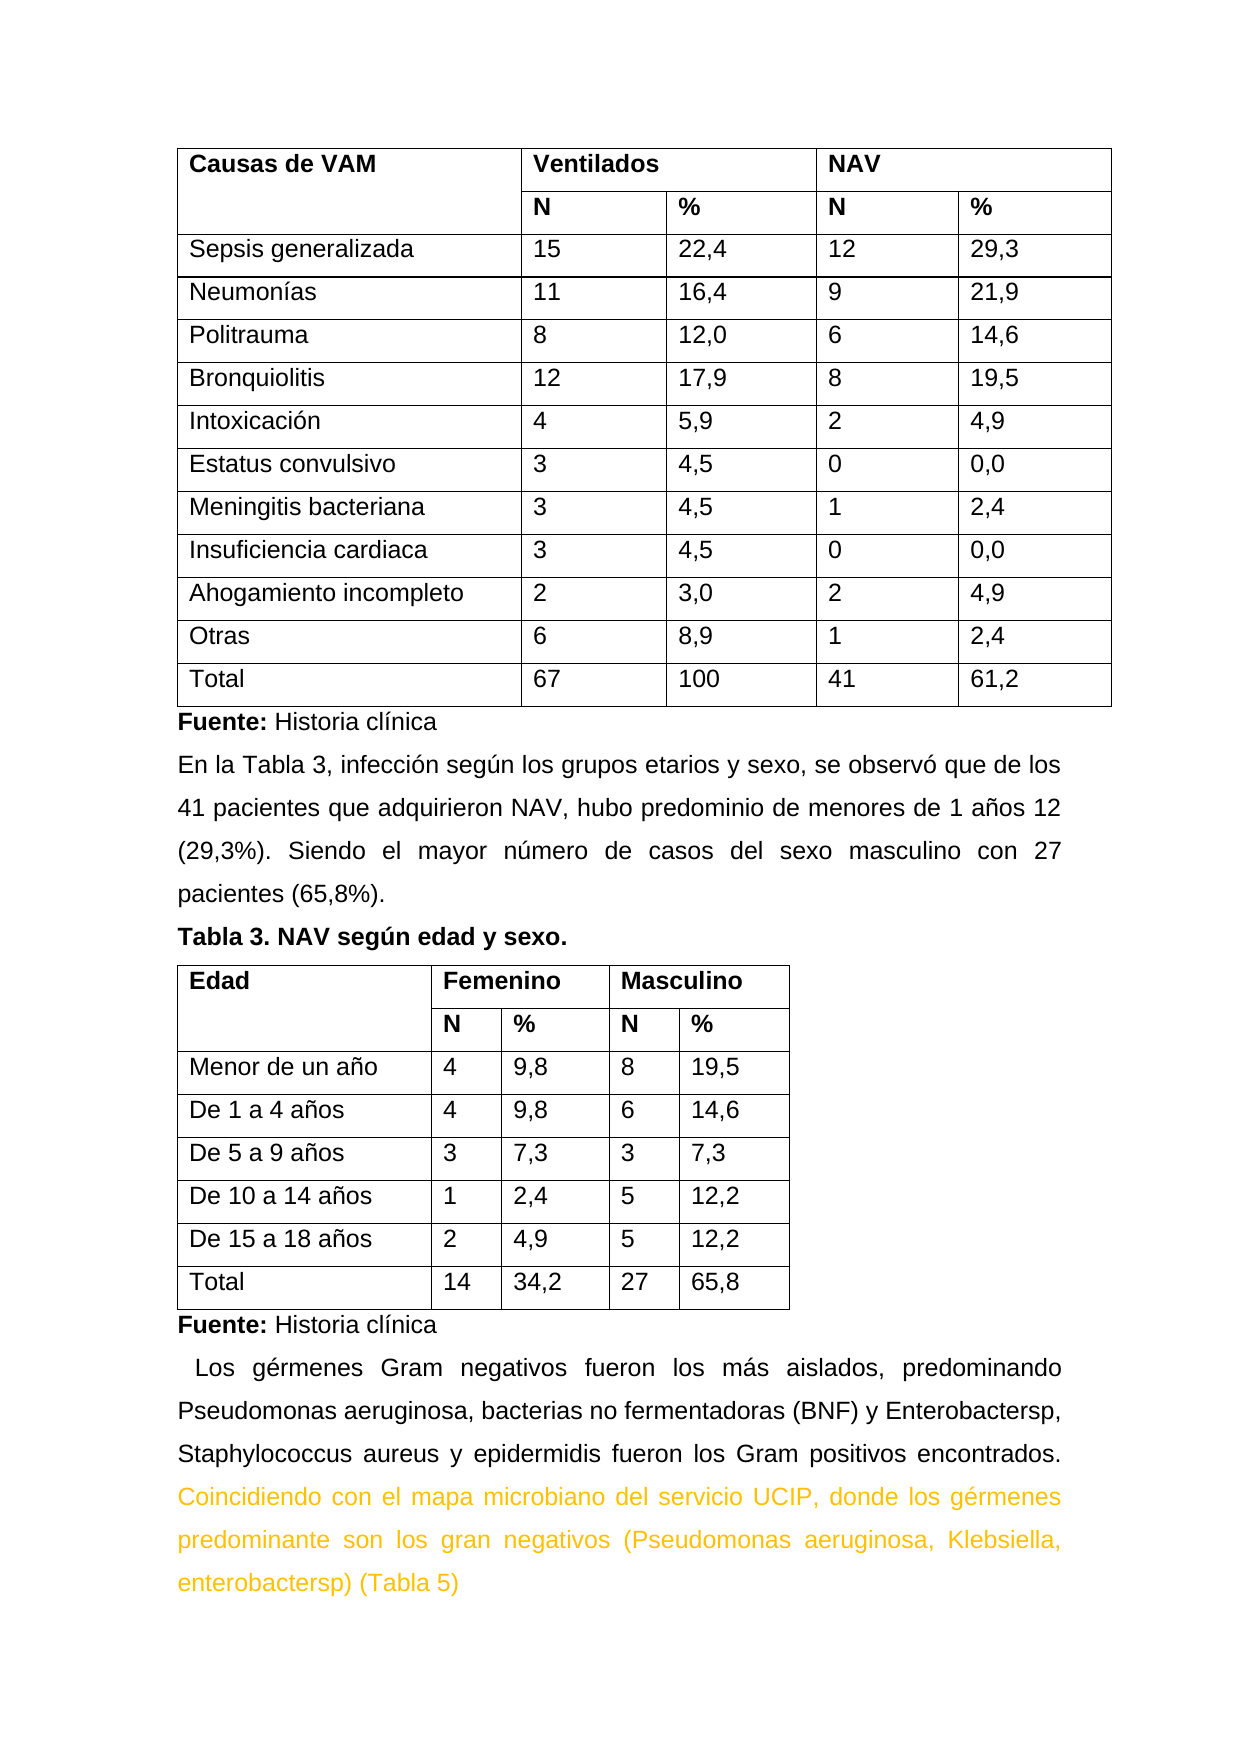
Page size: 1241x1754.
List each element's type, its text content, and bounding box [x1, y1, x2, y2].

table_cell 5 [610, 1224, 679, 1266]
table_cell % [680, 1009, 789, 1051]
table_cell 2 [522, 578, 666, 620]
table_cell 3 [432, 1138, 501, 1180]
table_header Causas de VAM [178, 149, 521, 233]
table_cell 1 [817, 492, 958, 534]
table_cell 9,8 [502, 1095, 609, 1137]
table_cell 29,3 [959, 235, 1111, 276]
table_cell 14 [432, 1267, 501, 1309]
table_cell Intoxicación [178, 406, 521, 448]
table_cell 6 [610, 1095, 679, 1137]
table_cell Ahogamiento incompleto [178, 578, 521, 620]
table_cell 4,5 [667, 492, 816, 534]
table_cell 11 [522, 278, 666, 319]
table_cell De 10 a 14 años [178, 1181, 431, 1223]
table_cell Sepsis generalizada [178, 235, 521, 276]
table_cell 4 [522, 406, 666, 448]
table_cell De 1 a 4 años [178, 1095, 431, 1137]
table_cell 7,3 [680, 1138, 789, 1180]
table_cell 2,4 [959, 492, 1111, 534]
table_cell 34,2 [502, 1267, 609, 1309]
table_cell 3 [522, 492, 666, 534]
table_cell 100 [667, 664, 816, 706]
table_cell 2 [817, 578, 958, 620]
table_cell 14,6 [959, 320, 1111, 362]
table_cell Meningitis bacteriana [178, 492, 521, 534]
table_cell 4 [432, 1052, 501, 1094]
table_cell 4,9 [502, 1224, 609, 1266]
table_cell 21,9 [959, 278, 1111, 319]
table_cell 2 [432, 1224, 501, 1266]
table_cell 41 [817, 664, 958, 706]
table_cell 8 [610, 1052, 679, 1094]
table_cell 9,8 [502, 1052, 609, 1094]
table_cell 3 [522, 535, 666, 577]
table_cell 0 [817, 449, 958, 491]
table_cell 9 [817, 278, 958, 319]
table_cell 27 [610, 1267, 679, 1309]
table_cell 12 [522, 363, 666, 405]
table_cell N [610, 1009, 679, 1051]
table_cell 22,4 [667, 235, 816, 276]
table_cell Politrauma [178, 320, 521, 362]
table_cell 4 [432, 1095, 501, 1137]
table_cell 65,8 [680, 1267, 789, 1309]
table_cell 6 [817, 320, 958, 362]
table_cell 8 [817, 363, 958, 405]
table_cell Bronquiolitis [178, 363, 521, 405]
table_cell 12 [817, 235, 958, 276]
table_header Edad [178, 966, 431, 1051]
table_cell N [522, 192, 666, 233]
table_cell 19,5 [680, 1052, 789, 1094]
table_cell Insuficiencia cardiaca [178, 535, 521, 577]
table_cell 4,5 [667, 535, 816, 577]
table_cell 3 [522, 449, 666, 491]
table_cell Estatus convulsivo [178, 449, 521, 491]
table_cell 19,5 [959, 363, 1111, 405]
table_cell 14,6 [680, 1095, 789, 1137]
table_cell De 5 a 9 años [178, 1138, 431, 1180]
table_cell 0 [817, 535, 958, 577]
table_cell 4,9 [959, 406, 1111, 448]
table_cell 1 [817, 621, 958, 663]
table_header NAV [817, 149, 1111, 191]
text Fuente: Historia clínica [177, 707, 1063, 735]
table_cell Total [178, 664, 521, 706]
table_cell N [817, 192, 958, 233]
table_header Ventilados [522, 149, 816, 191]
text Los gérmenes Gram negativos fueron los más aislados, predominando Pseudomonas aeruginosa, bacterias no fermentadoras (BNF) y Enterobactersp, Staphylococcus aureus y epidermidis fueron los Gram positivos encontrados. Coincidiendo con el mapa microbiano del servicio UCIP, donde los gérmenes predominante son los gran negativos (Pseudomonas aeruginosa, Klebsiella, enterobactersp) (Tabla 5) [177, 1353, 1063, 1597]
table_cell Otras [178, 621, 521, 663]
table_cell 8 [522, 320, 666, 362]
table_cell Total [178, 1267, 431, 1309]
table_cell Menor de un año [178, 1052, 431, 1094]
table_cell Neumonías [178, 278, 521, 319]
table_cell % [667, 192, 816, 233]
table_header Femenino [432, 966, 609, 1008]
table_cell 0,0 [959, 535, 1111, 577]
table_cell N [432, 1009, 501, 1051]
table_cell 6 [522, 621, 666, 663]
table_cell 1 [432, 1181, 501, 1223]
table_cell 5 [610, 1181, 679, 1223]
table_cell 2,4 [502, 1181, 609, 1223]
table_cell 16,4 [667, 278, 816, 319]
table_cell 7,3 [502, 1138, 609, 1180]
table_cell % [502, 1009, 609, 1051]
table_cell 2,4 [959, 621, 1111, 663]
text En la Tabla 3, infección según los grupos etarios y sexo, se observó que de los 41 pacientes que adquirieron NAV, hubo predominio de menores de 1 años 12 (29,3%). Siendo el mayor número de casos del sexo masculino con 27 pacientes (65,8%). [177, 750, 1063, 908]
table_cell 3,0 [667, 578, 816, 620]
table_cell 4,9 [959, 578, 1111, 620]
table_cell 4,5 [667, 449, 816, 491]
table_cell De 15 a 18 años [178, 1224, 431, 1266]
table_cell 2 [817, 406, 958, 448]
table_cell 8,9 [667, 621, 816, 663]
table_header Masculino [610, 966, 789, 1008]
table_cell % [959, 192, 1111, 233]
table_cell 0,0 [959, 449, 1111, 491]
table_cell 12,0 [667, 320, 816, 362]
table_cell 17,9 [667, 363, 816, 405]
table_cell 5,9 [667, 406, 816, 448]
table_cell 15 [522, 235, 666, 276]
table_cell 61,2 [959, 664, 1111, 706]
table_cell 12,2 [680, 1181, 789, 1223]
table_cell 3 [610, 1138, 679, 1180]
text Tabla 3. NAV según edad y sexo. [177, 922, 1063, 951]
table_cell 67 [522, 664, 666, 706]
text Fuente: Historia clínica [177, 1310, 1063, 1338]
table_cell 12,2 [680, 1224, 789, 1266]
